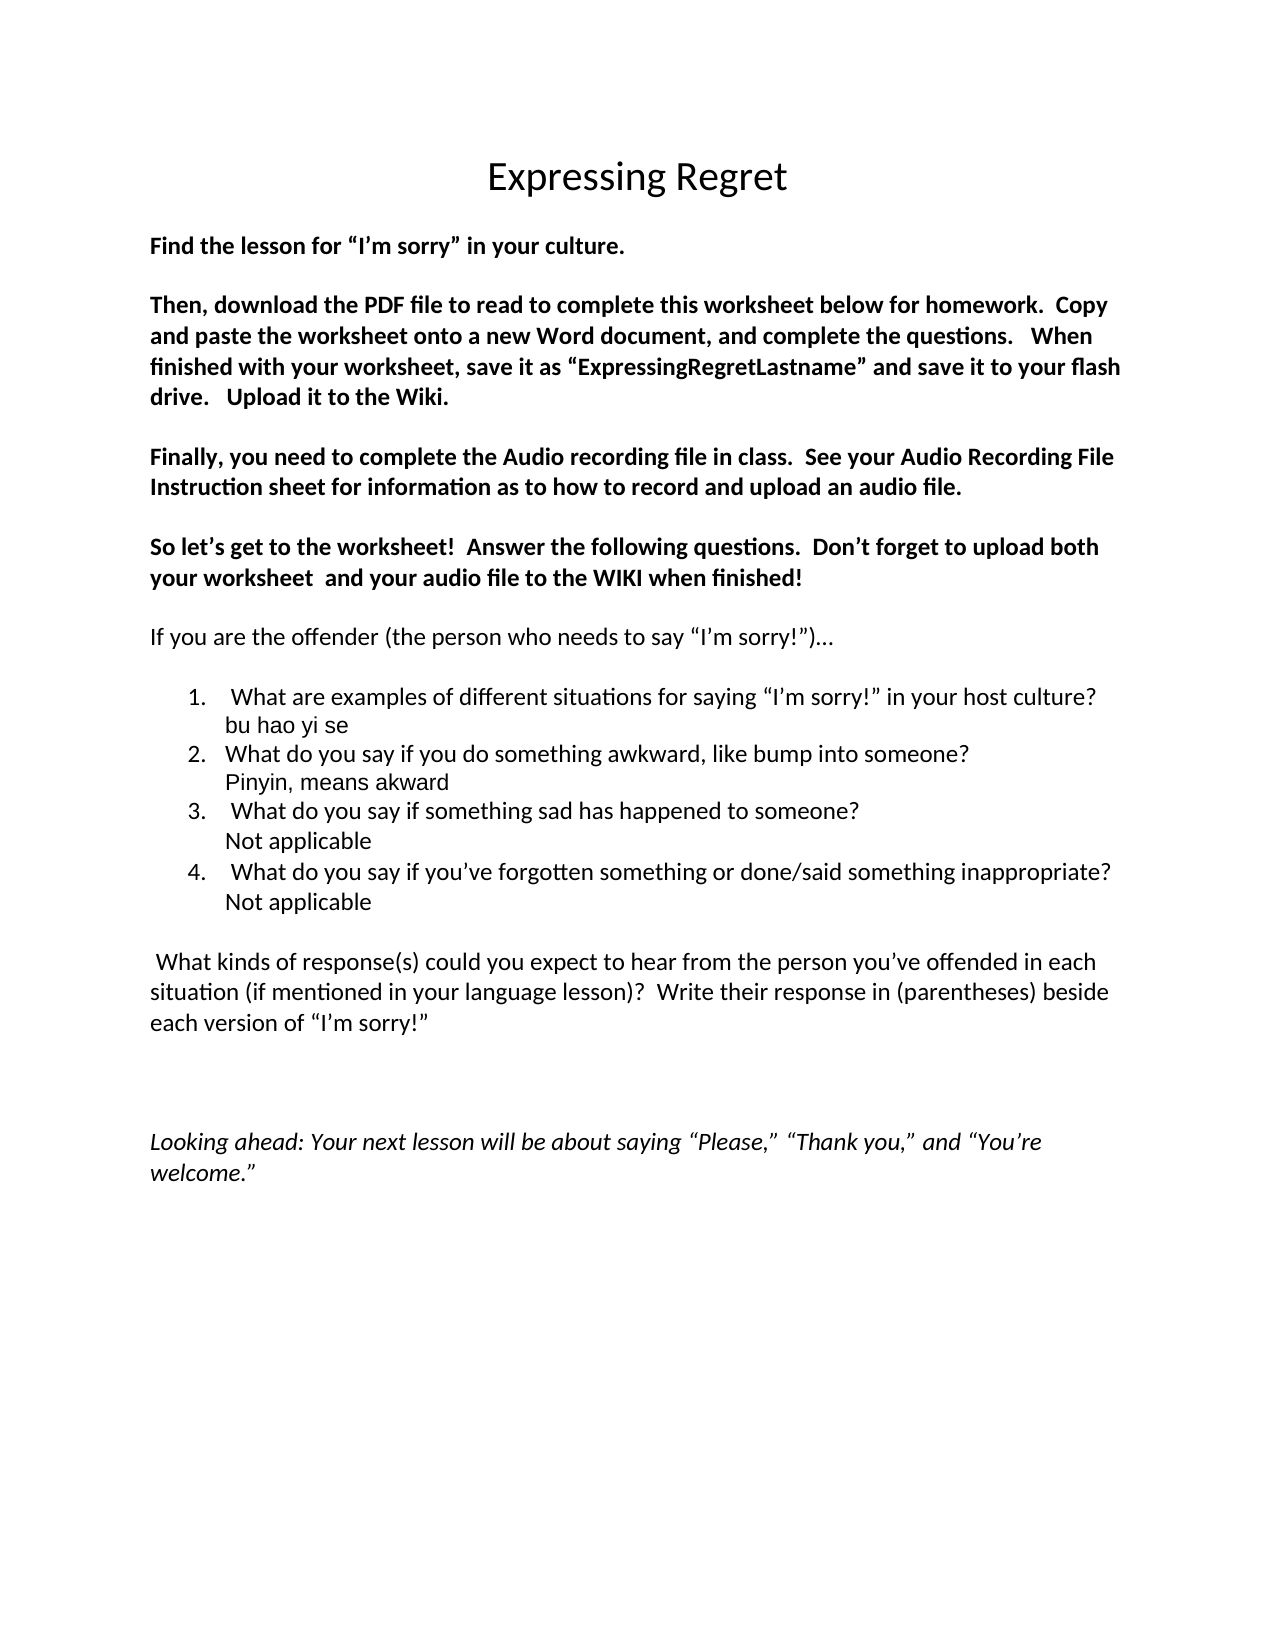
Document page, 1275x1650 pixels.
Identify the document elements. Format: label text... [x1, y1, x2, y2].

list bu hao yi se [225, 712, 1125, 738]
text What kinds of response(s) could you expect to hear from the person you’ve offended in each situation (if mentioned in your language lesson)? Write their response in (parentheses) beside each version of “I’m sorry!” [150, 946, 1125, 1038]
text So let’s get to the worksheet! Answer the following questions. Don’t forget to upload both your worksheet and your audio file to the WIKI when finished! [150, 531, 1125, 592]
list What do you say if you do something awkward, like bump into someone? [187, 738, 1125, 768]
text Looking ahead: Your next lesson will be about saying “Please,” “Thank you,” and “You’re welcome.” [150, 1126, 1125, 1187]
list Pinyin, means akward [225, 768, 1125, 795]
text Find the lesson for “I’m sorry” in your culture. [150, 230, 1125, 261]
list What do you say if you’ve forgotten something or done/said something inappropriate? [187, 856, 1125, 886]
list Not applicable [225, 886, 1125, 917]
text Expressing Regret [150, 150, 1125, 201]
list Not applicable [225, 825, 1125, 856]
list What do you say if something sad has happened to someone? [187, 795, 1125, 825]
text Then, download the PDF file to read to complete this worksheet below for homework. Copy and paste the worksheet onto a new Word document, and complete the questions. When finished with your worksheet, save it as “ExpressingRegretLastname” and save it to your flash drive. Upload it to the Wiki. [150, 290, 1125, 412]
list What are examples of different situations for saying “I’m sorry!” in your host culture? [187, 681, 1125, 712]
text Finally, you need to complete the Audio recording file in class. See your Audio Recording File Instruction sheet for information as to how to record and upload an audio file. [150, 441, 1125, 502]
text If you are the offender (the person who needs to say “I’m sorry!”)… [150, 621, 1125, 652]
